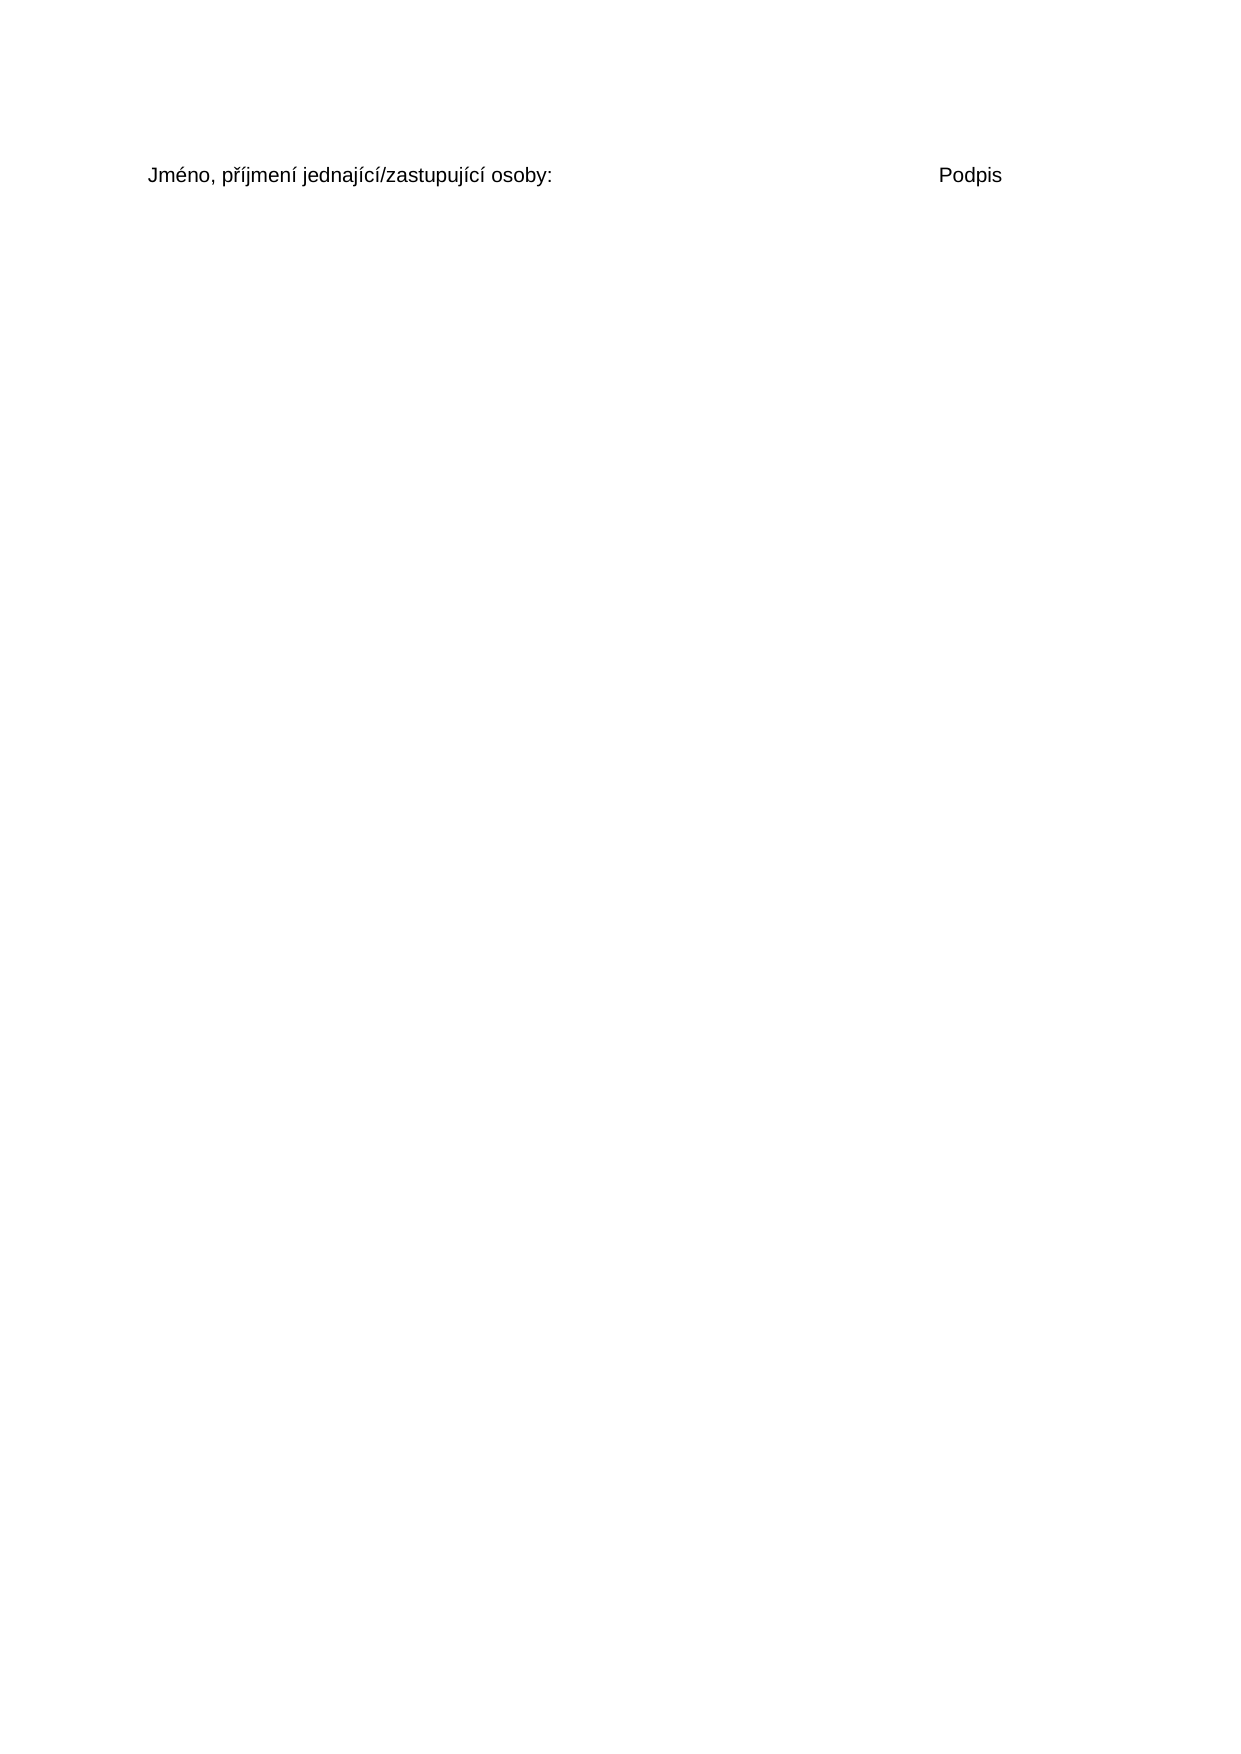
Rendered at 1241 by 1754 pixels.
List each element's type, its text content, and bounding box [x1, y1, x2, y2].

text Jméno, příjmení jednající/zastupující osoby: Podpis [148, 162, 1092, 186]
